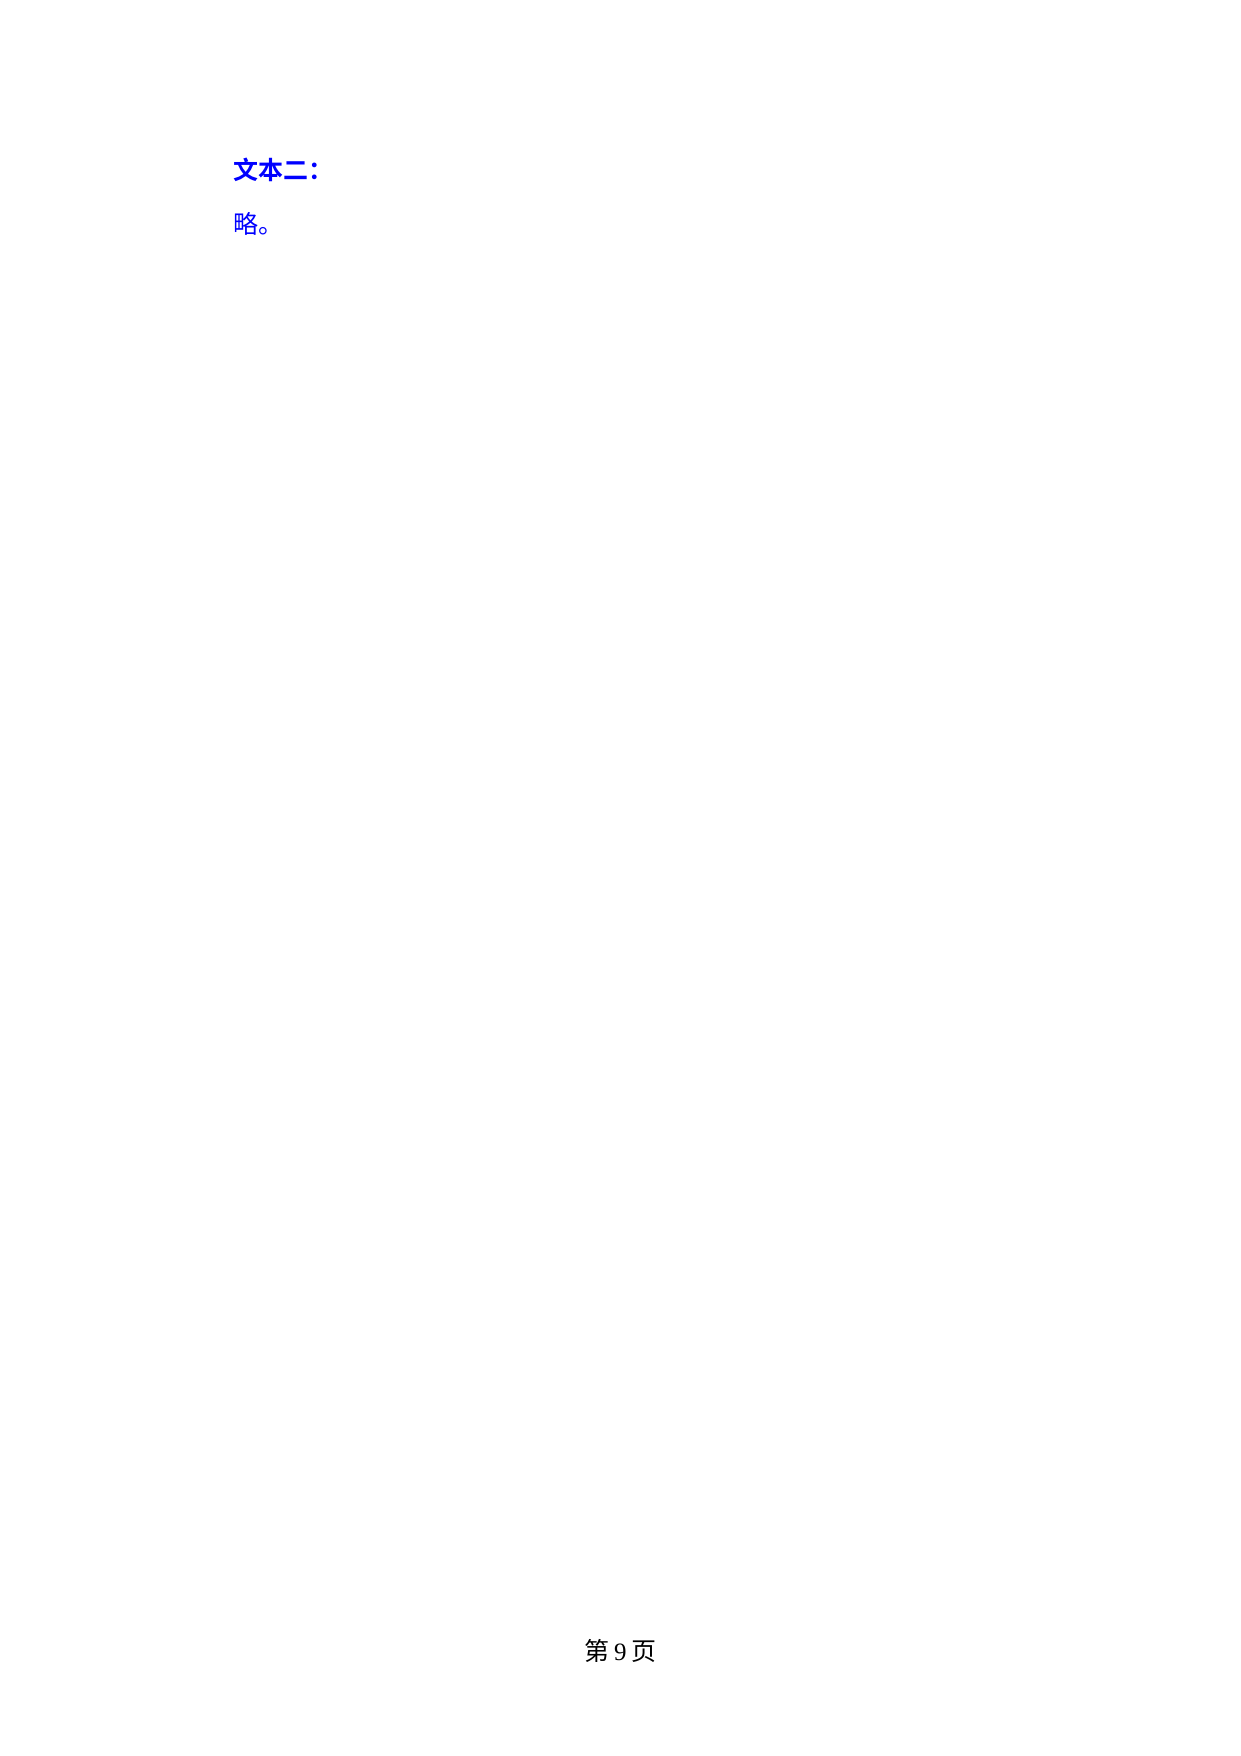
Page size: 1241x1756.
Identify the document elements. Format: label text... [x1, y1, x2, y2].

text 文本二： [188, 150, 1052, 186]
text 略。 [188, 204, 1052, 241]
